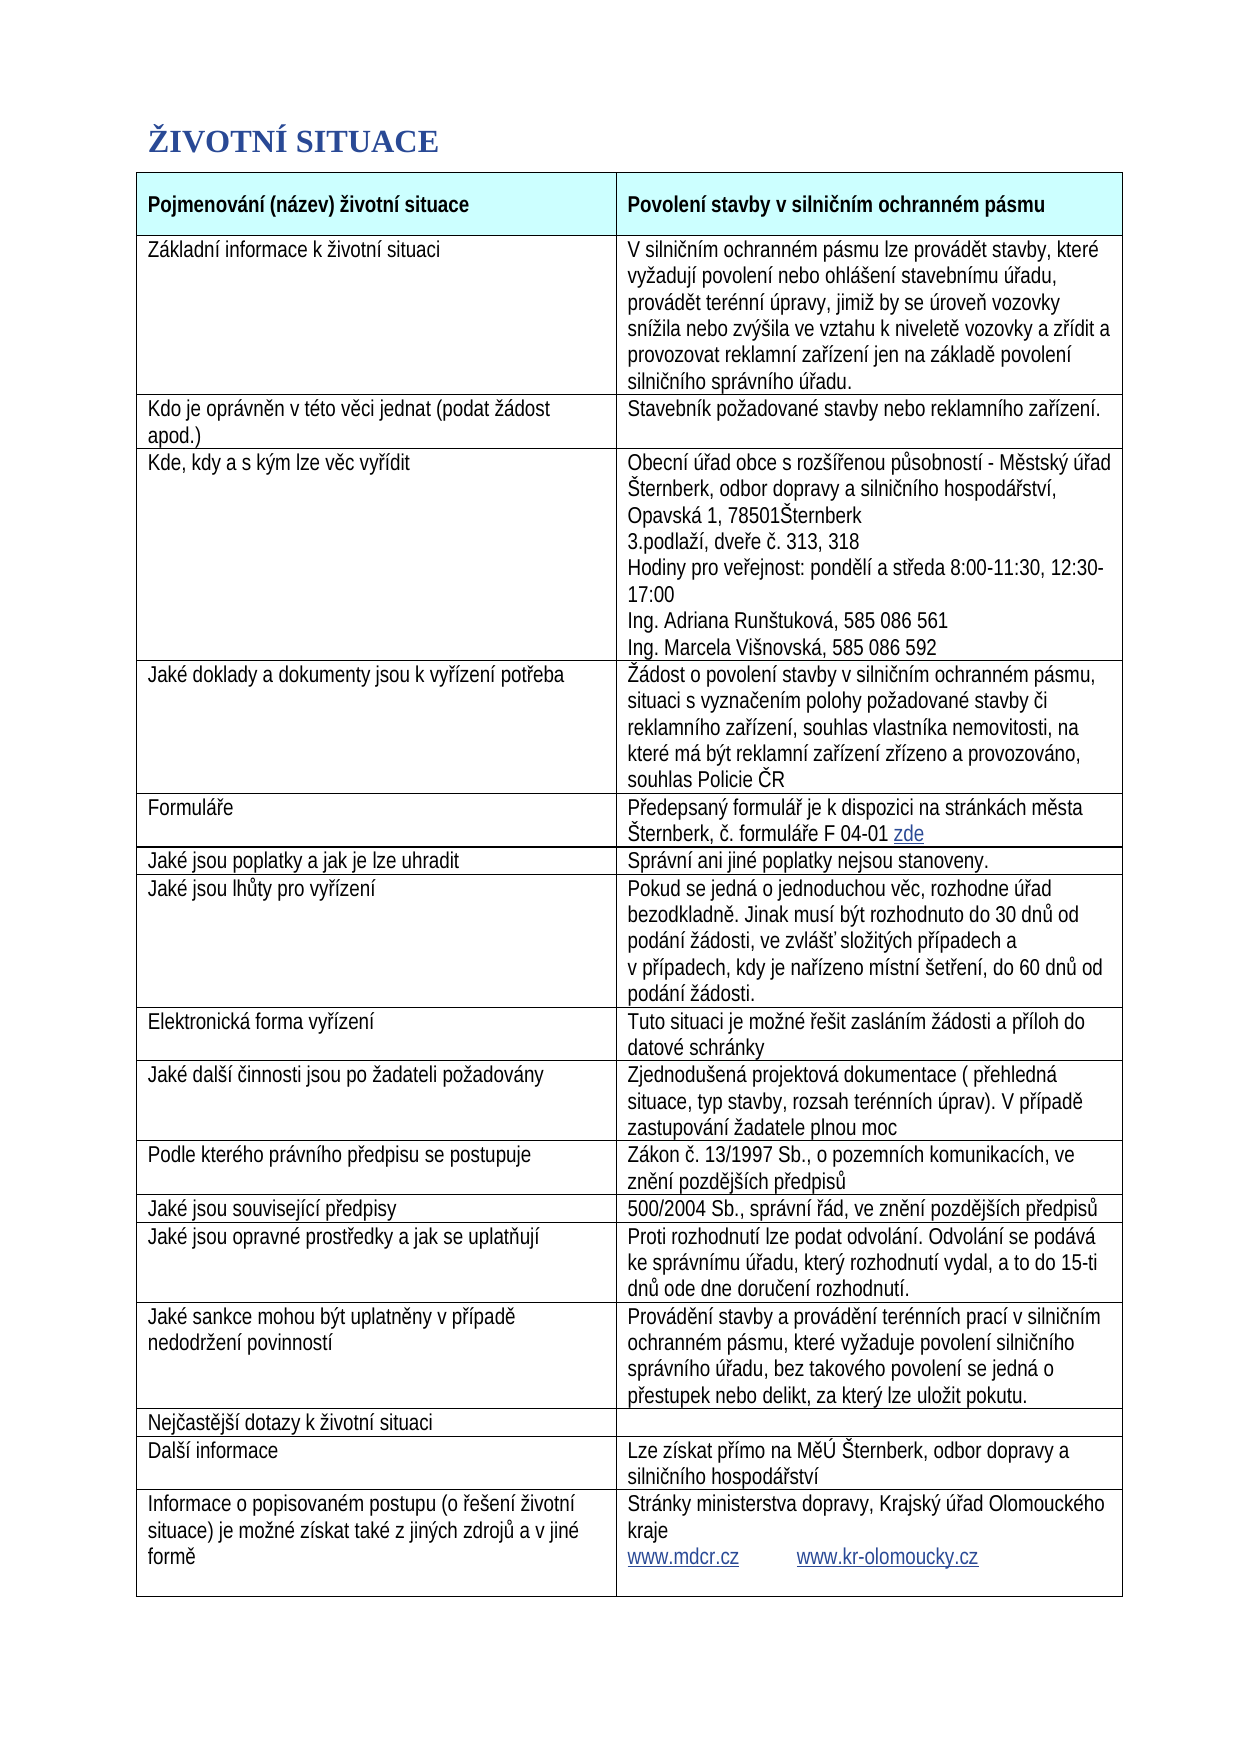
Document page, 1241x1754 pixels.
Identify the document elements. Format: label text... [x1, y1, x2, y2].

table_cell Elektronická forma vyřízení [137, 1008, 616, 1060]
table_cell Jaké jsou opravné prostředky a jak se uplatňují [137, 1223, 616, 1302]
table_cell V silničním ochranném pásmu lze provádět stavby, které vyžadují povolení nebo ohlášení stavebnímu úřadu, provádět terénní úpravy, jimiž by se úroveň vozovky snížila nebo zvýšila ve vztahu k niveletě vozovky a zřídit a provozovat reklamní zařízení jen na základě povolení silničního správního úřadu. [617, 236, 1122, 394]
table_cell Stránky ministerstva dopravy, Krajský úřad Olomouckého kraje www.mdcr.cz www.kr-olomoucky.cz [617, 1490, 1122, 1596]
table_cell 500/2004 Sb., správní řád, ve znění pozdějších předpisů [617, 1195, 1122, 1222]
table_cell Pokud se jedná o jednoduchou věc, rozhodne úřad bezodkladně. Jinak musí být rozhodnuto do 30 dnů od podání žádosti, ve zvlášť složitých případech a v případech, kdy je nařízeno místní šetření, do 60 dnů od podání žádosti. [617, 875, 1122, 1007]
table_cell Jaké jsou související předpisy [137, 1195, 616, 1222]
table_cell Jaké jsou lhůty pro vyřízení [137, 875, 616, 1007]
table_cell Nejčastější dotazy k životní situaci [137, 1409, 616, 1436]
subtitle ŽIVOTNÍ SITUACE [148, 122, 1093, 159]
table_cell Základní informace k životní situaci [137, 236, 616, 394]
table_cell Jaké jsou poplatky a jak je lze uhradit [137, 848, 616, 874]
table_header Povolení stavby v silničním ochranném pásmu [617, 173, 1122, 235]
table_cell Jaké sankce mohou být uplatněny v případě nedodržení povinností [137, 1303, 616, 1408]
table_header Pojmenování (název) životní situace [137, 173, 616, 235]
table_cell Zjednodušená projektová dokumentace ( přehledná situace, typ stavby, rozsah terénních úprav). V případě zastupování žadatele plnou moc [617, 1061, 1122, 1140]
table_cell Proti rozhodnutí lze podat odvolání. Odvolání se podává ke správnímu úřadu, který rozhodnutí vydal, a to do 15-ti dnů ode dne doručení rozhodnutí. [617, 1223, 1122, 1302]
table_cell Lze získat přímo na MěÚ Šternberk, odbor dopravy a silničního hospodářství [617, 1437, 1122, 1489]
table_cell Správní ani jiné poplatky nejsou stanoveny. [617, 848, 1122, 874]
table_cell Provádění stavby a provádění terénních prací v silničním ochranném pásmu, které vyžaduje povolení silničního správního úřadu, bez takového povolení se jedná o přestupek nebo delikt, za který lze uložit pokutu. [617, 1303, 1122, 1408]
table_cell Jaké další činnosti jsou po žadateli požadovány [137, 1061, 616, 1140]
table_cell Předepsaný formulář je k dispozici na stránkách města Šternberk, č. formuláře F 04-01 zde [617, 794, 1122, 846]
table_cell Informace o popisovaném postupu (o řešení životní situace) je možné získat také z jiných zdrojů a v jiné formě [137, 1490, 616, 1596]
table_cell Další informace [137, 1437, 616, 1489]
table_cell Zákon č. 13/1997 Sb., o pozemních komunikacích, ve znění pozdějších předpisů [617, 1141, 1122, 1194]
table_cell Kde, kdy a s kým lze věc vyřídit [137, 449, 616, 660]
table_cell Tuto situaci je možné řešit zasláním žádosti a příloh do datové schránky [617, 1008, 1122, 1060]
table_cell Jaké doklady a dokumenty jsou k vyřízení potřeba [137, 661, 616, 793]
table_cell Kdo je oprávněn v této věci jednat (podat žádost apod.) [137, 395, 616, 448]
table_cell [617, 1409, 1122, 1436]
table_cell Obecní úřad obce s rozšířenou působností - Městský úřad Šternberk, odbor dopravy a silničního hospodářství, Opavská 1, 78501Šternberk 3.podlaží, dveře č. 313, 318 Hodiny pro veřejnost: pondělí a středa 8:00-11:30, 12:30-17:00 Ing. Adriana Runštuková, 585 086 561 Ing. Marcela Višnovská, 585 086 592 [617, 449, 1122, 660]
table_cell Žádost o povolení stavby v silničním ochranném pásmu, situaci s vyznačením polohy požadované stavby či reklamního zařízení, souhlas vlastníka nemovitosti, na které má být reklamní zařízení zřízeno a provozováno, souhlas Policie ČR [617, 661, 1122, 793]
table_cell Stavebník požadované stavby nebo reklamního zařízení. [617, 395, 1122, 448]
table_cell Formuláře [137, 794, 616, 846]
table_cell Podle kterého právního předpisu se postupuje [137, 1141, 616, 1194]
